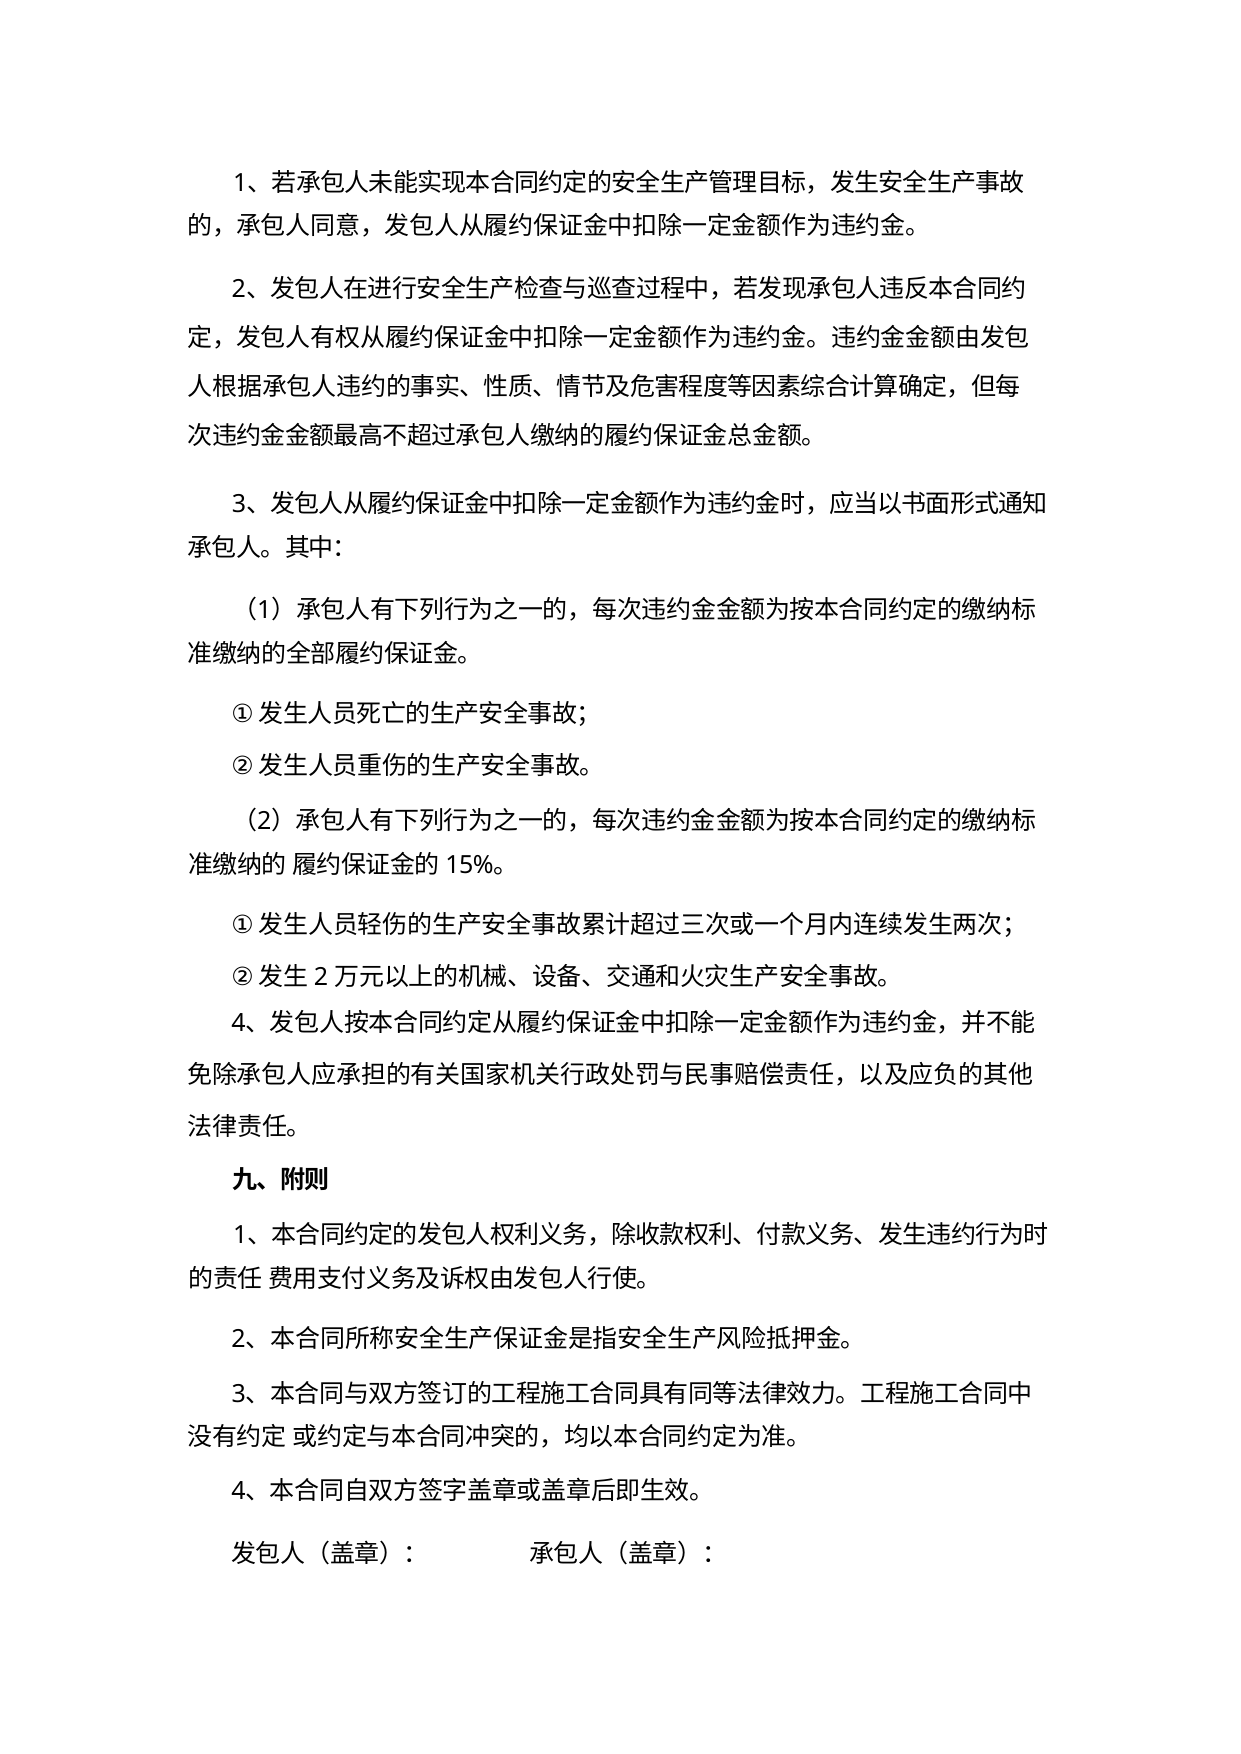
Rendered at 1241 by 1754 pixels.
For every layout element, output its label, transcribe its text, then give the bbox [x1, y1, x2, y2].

text （1）承包人有下列行为之一的，每次违约金金额为按本合同约定的缴纳标准缴纳的全部履约保证金。 [187, 590, 1044, 670]
text ①发生人员死亡的生产安全事故； [231, 697, 1053, 729]
text ②发生人员重伤的生产安全事故。 [231, 748, 1053, 781]
text 九、附则 [232, 1162, 1053, 1195]
text 3、本合同与双方签订的工程施工合同具有同等法律效力。工程施工合同中没有约定 或约定与本合同冲突的，均以本合同约定为准。 [187, 1373, 1051, 1453]
text 2、本合同所称安全生产保证金是指安全生产风险抵押金。 [231, 1321, 1053, 1354]
text ①发生人员轻伤的生产安全事故累计超过三次或一个月内连续发生两次； [231, 907, 1053, 940]
text 4、本合同自双方签字盖章或盖章后即生效。 [187, 1470, 1053, 1507]
text 3、发包人从履约保证金中扣除一定金额作为违约金时，应当以书面形式通知承包人。其中： [187, 483, 1053, 563]
text （2）承包人有下列行为之一的，每次违约金金额为按本合同约定的缴纳标准缴纳的 履约保证金的 15%。 [188, 800, 1044, 881]
text 2、发包人在进行安全生产检查与巡查过程中，若发现承包人违反本合同约定，发包人有权从履约保证金中扣除一定金额作为违约金。违约金金额由发包人根据承包人违约的事实、性质、情节及危害程度等因素综合计算确定，但每次违约金金额最高不超过承包人缴纳的履约保证金总金额。 [187, 269, 1044, 451]
text 4、发包人按本合同约定从履约保证金中扣除一定金额作为违约金，并不能免除承包人应承担的有关国家机关行政处罚与民事赔偿责任，以及应负的其他法律责任。 [187, 1002, 1053, 1143]
text ②发生 2 万元以上的机械、设备、交通和火灾生产安全事故。 [231, 959, 1053, 992]
text 1、本合同约定的发包人权利义务，除收款权利、付款义务、发生违约行为时的责任 费用支付义务及诉权由发包人行使。 [189, 1214, 1052, 1294]
text 1、若承包人未能实现本合同约定的安全生产管理目标，发生安全生产事故的，承包人同意，发包人从履约保证金中扣除一定金额作为违约金。 [188, 162, 1043, 242]
text 发包人（盖章）： 承包人（盖章）： [187, 1533, 1053, 1569]
